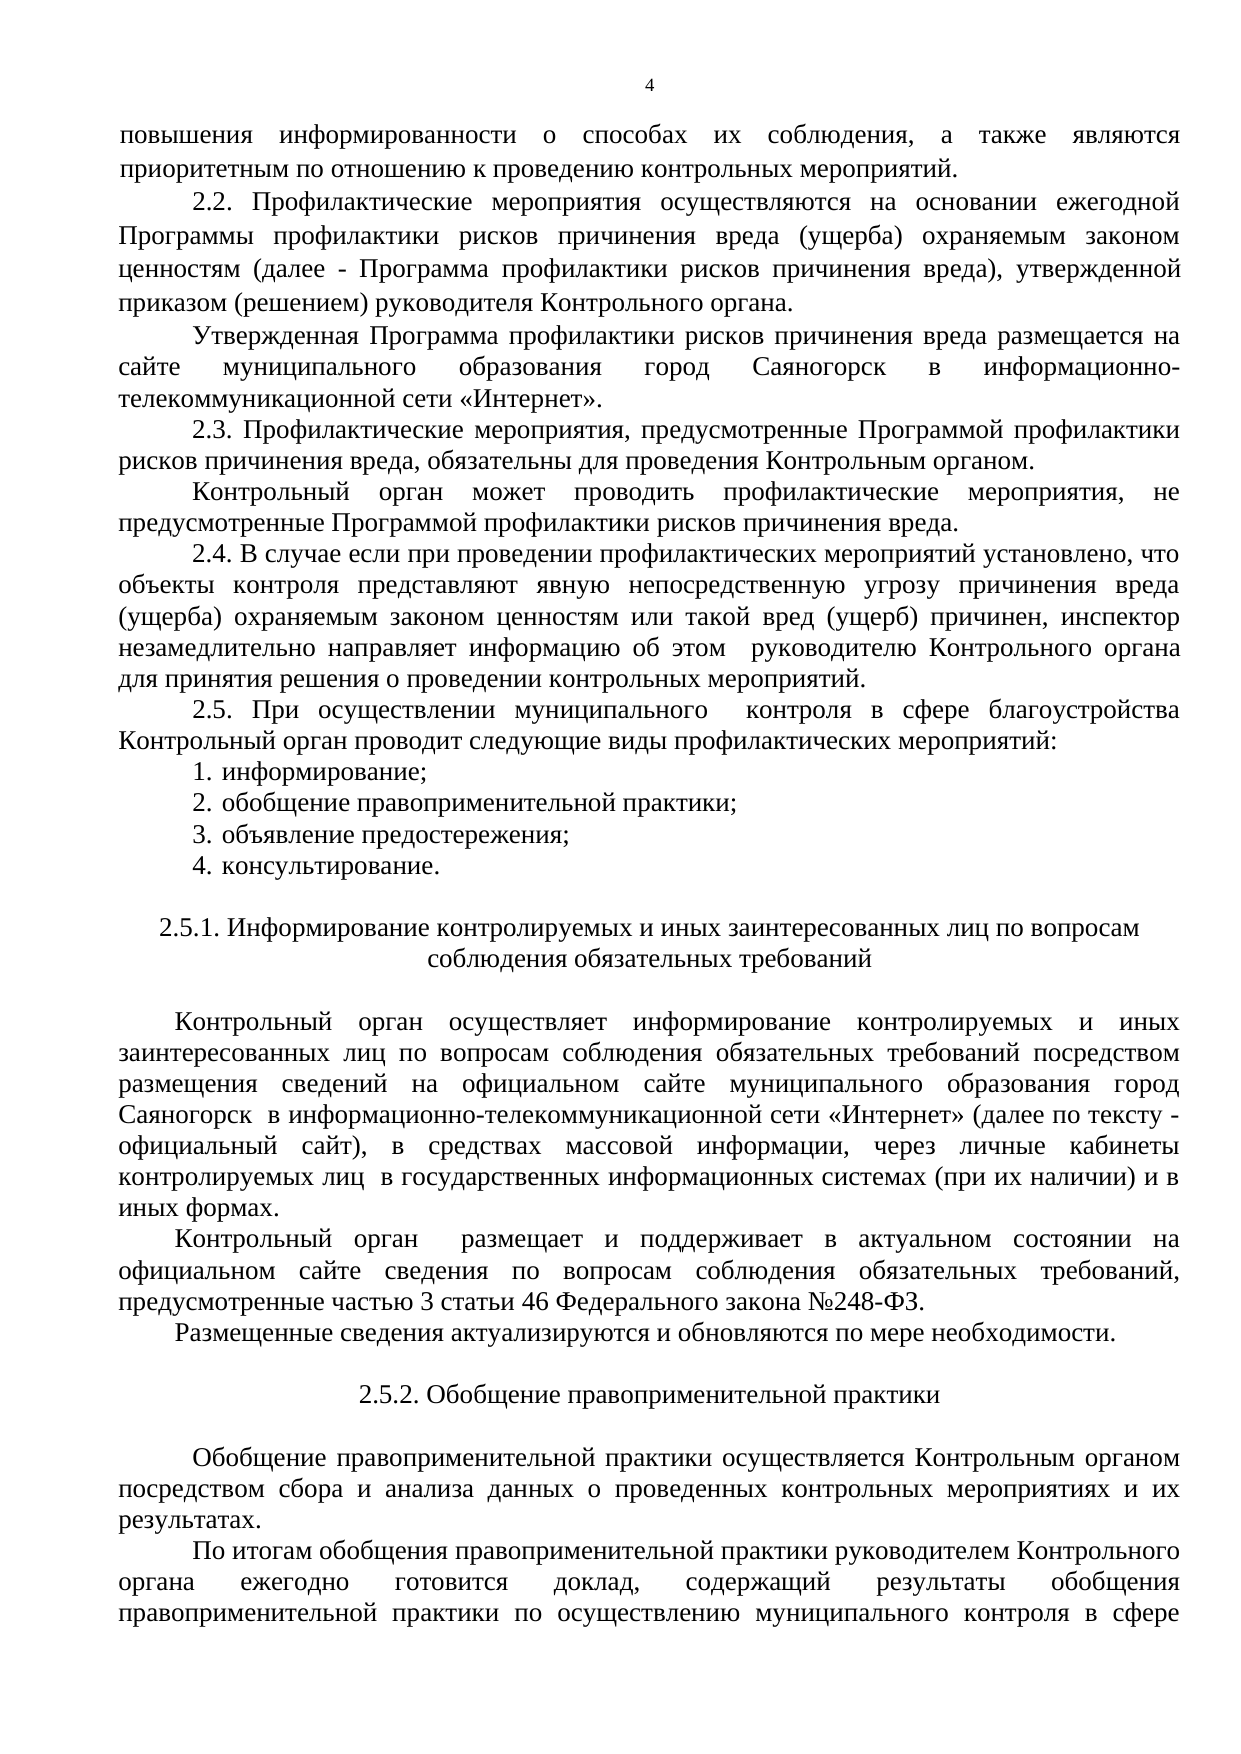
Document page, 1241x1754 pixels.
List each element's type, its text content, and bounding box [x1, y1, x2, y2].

text 2.5. При осуществлении муниципального контроля в сфере благоустройства Контрольный орган проводит следующие виды профилактических мероприятий: [118, 693, 1181, 755]
text Обобщение правоприменительной практики осуществляется Контрольным органом посредством сбора и анализа данных о проведенных контрольных мероприятиях и их результатах. [118, 1441, 1181, 1534]
list объявление предостережения; [118, 818, 1181, 849]
text 2.2. Профилактические мероприятия осуществляются на основании ежегодной Программы профилактики рисков причинения вреда (ущерба) охраняемым законом ценностям (далее - Программа профилактики рисков причинения вреда), утвержденной приказом (решением) руководителя Контрольного органа. [118, 185, 1181, 317]
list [119, 118, 1181, 183]
text Размещенные сведения актуализируются и обновляются по мере необходимости. [118, 1316, 1181, 1347]
text 2.5.1. Информирование контролируемых и иных заинтересованных лиц по вопросам соблюдения обязательных требований [118, 911, 1181, 973]
list консультирование. [118, 849, 1181, 880]
list обобщение правоприменительной практики; [118, 787, 1181, 818]
text Контрольный орган может проводить профилактические мероприятия, не предусмотренные Программой профилактики рисков причинения вреда. [118, 475, 1181, 537]
list 2.5.2. Обобщение правоприменительной практики [118, 1378, 1181, 1409]
text Утвержденная Программа профилактики рисков причинения вреда размещается на сайте муниципального образования город Саяногорск в информационно-телекоммуникационной сети «Интернет». [118, 319, 1181, 413]
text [118, 1534, 1181, 1627]
text 2.4. В случае если при проведении профилактических мероприятий установлено, что объекты контроля представляют явную непосредственную угрозу причинения вреда (ущерба) охраняемым законом ценностям или такой вред (ущерб) причинен, инспектор незамедлительно направляет информацию об этом руководителю Контрольного органа для принятия решения о проведении контрольных мероприятий. [118, 537, 1181, 693]
text 2.3. Профилактические мероприятия, предусмотренные Программой профилактики рисков причинения вреда, обязательны для проведения Контрольным органом. [118, 413, 1181, 475]
text Контрольный орган осуществляет информирование контролируемых и иных заинтересованных лиц по вопросам соблюдения обязательных требований посредством размещения сведений на официальном сайте муниципального образования город Саяногорск в информационно-телекоммуникационной сети «Интернет» (далее по тексту - официальный сайт), в средствах массовой информации, через личные кабинеты контролируемых лиц в государственных информационных системах (при их наличии) и в иных формах. [118, 1004, 1181, 1223]
text Контрольный орган размещает и поддерживает в актуальном состоянии на официальном сайте сведения по вопросам соблюдения обязательных требований, предусмотренные частью 3 статьи 46 Федерального закона №248-ФЗ. [118, 1223, 1181, 1316]
list информирование; [118, 755, 1181, 787]
